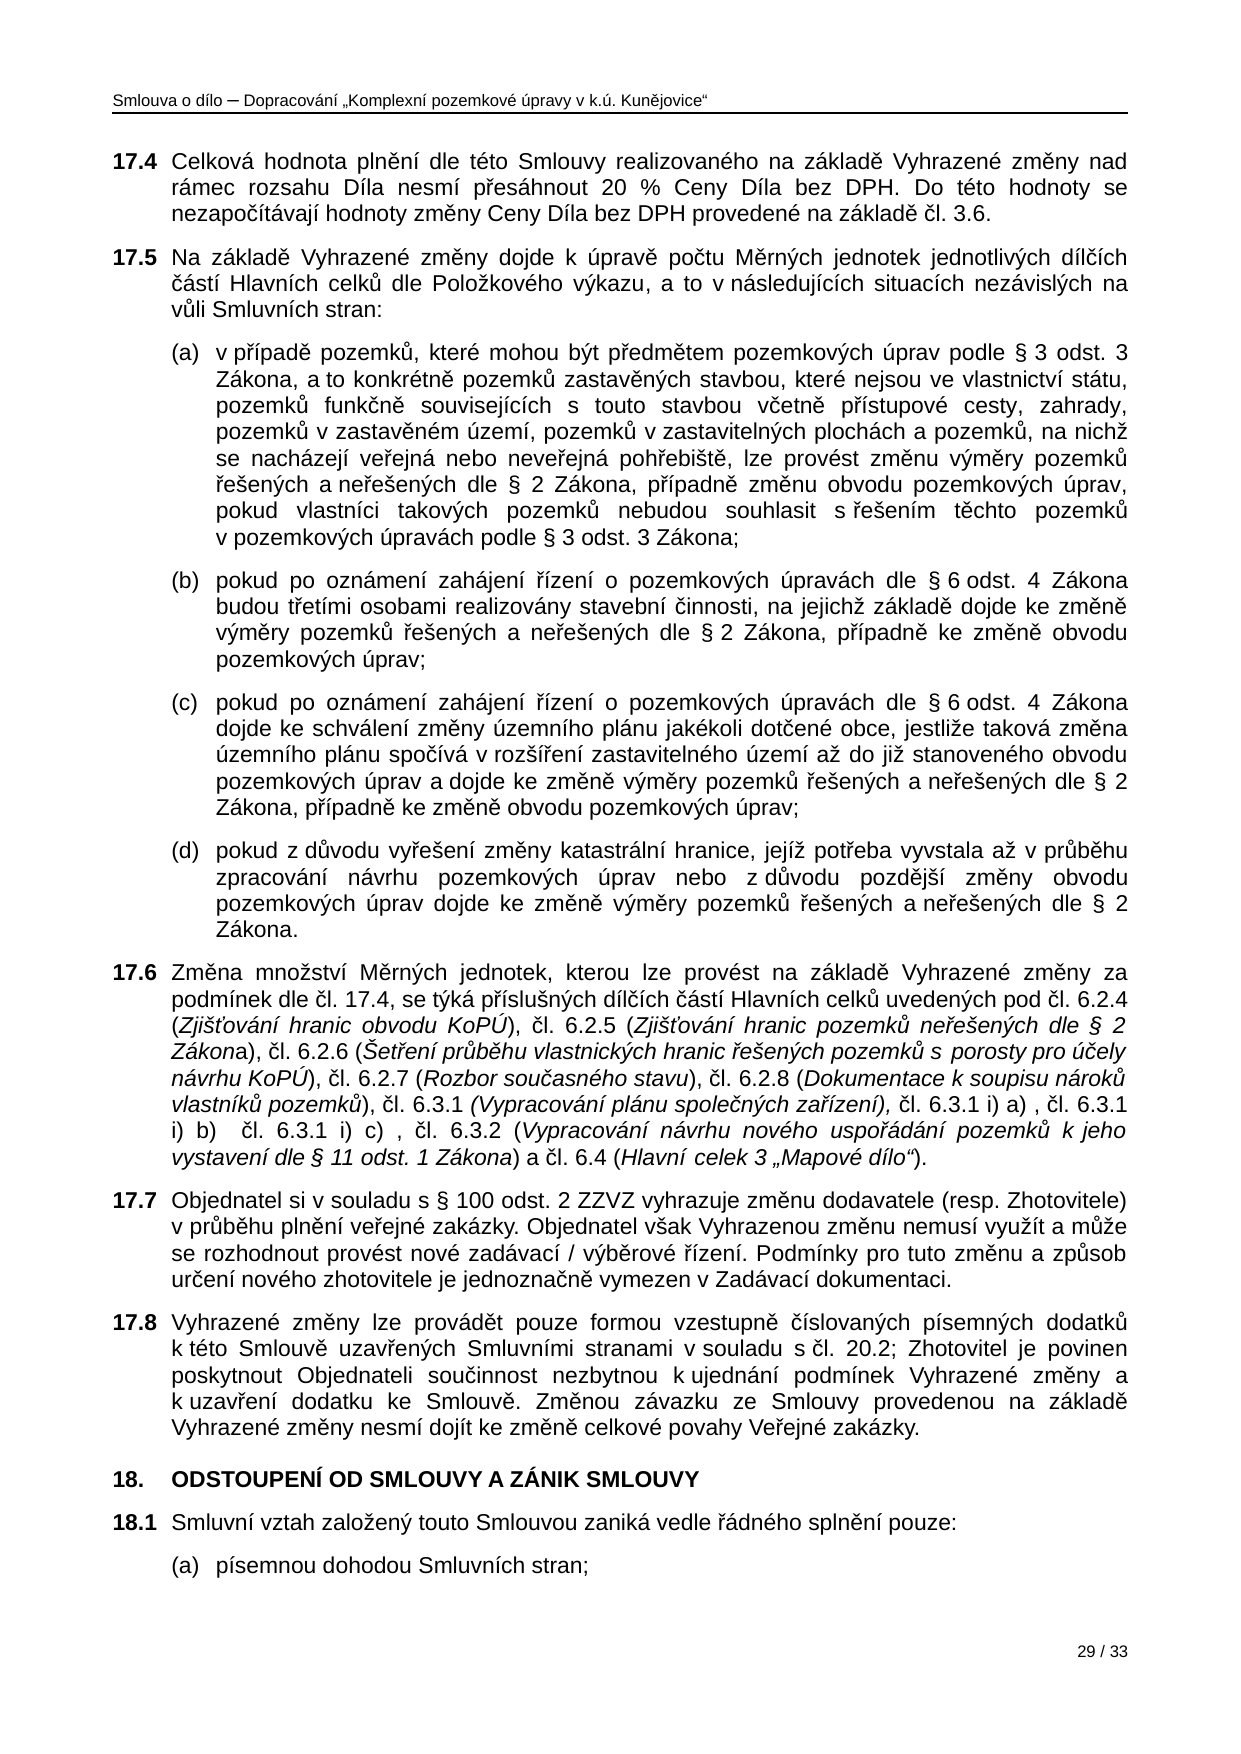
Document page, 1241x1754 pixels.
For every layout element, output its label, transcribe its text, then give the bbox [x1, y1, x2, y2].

text Změna množství Měrných jednotek, kterou lze provést na základě Vyhrazené změny za podmínek dle čl. 17.4, se týká příslušných dílčích částí Hlavních celků uvedených pod čl. 6.2.4 (Zjišťování hranic obvodu KoPÚ), čl. 6.2.5 (Zjišťování hranic pozemků neřešených dle § 2 Zákona), čl. 6.2.6 (Šetření průběhu vlastnických hranic řešených pozemků s porosty pro účely návrhu KoPÚ), čl. 6.2.7 (Rozbor současného stavu), čl. 6.2.8 (Dokumentace k soupisu nároků vlastníků pozemků), čl. 6.3.1 (Vypracování plánu společných zařízení), čl. 6.3.1 i) a), čl. 6.3.1 i) b), čl. 6.3.1 i) c), čl. 6.3.2 (Vypracování návrhu nového uspořádání pozemků k jeho vystavení dle § 11 odst. 1 Zákona) a čl. 6.4 (Hlavní celek 3 „Mapové dílo“). [112, 959, 1128, 1170]
list pokud po oznámení zahájení řízení o pozemkových úpravách dle § 6 odst. 4 Zákona budou třetími osobami realizovány stavební činnosti, na jejichž základě dojde ke změně výměry pozemků řešených a neřešených dle § 2 Zákona, případně ke změně obvodu pozemkových úprav; [171, 567, 1128, 672]
text Objednatel si v souladu s § 100 odst. 2 ZZVZ vyhrazuje změnu dodavatele (resp. Zhotovitele) v průběhu plnění veřejné zakázky. Objednatel však Vyhrazenou změnu nemusí využít a může se rozhodnout provést nové zadávací / výběrové řízení. Podmínky pro tuto změnu a způsob určení nového zhotovitele je jednoznačně vymezen v Zadávací dokumentaci. [112, 1187, 1128, 1292]
text Vyhrazené změny lze provádět pouze formou vzestupně číslovaných písemných dodatků k této Smlouvě uzavřených Smluvními stranami v souladu s čl. 20.2; Zhotovitel je povinen poskytnout Objednateli součinnost nezbytnou k ujednání podmínek Vyhrazené změny a k uzavření dodatku ke Smlouvě. Změnou závazku ze Smlouvy provedenou na základě Vyhrazené změny nesmí dojít ke změně celkové povahy Veřejné zakázky. [112, 1309, 1128, 1441]
list písemnou dohodou Smluvních stran; [171, 1552, 1128, 1578]
text Smluvní vztah založený touto Smlouvou zaniká vedle řádného splnění pouze: [112, 1509, 1128, 1535]
text Na základě Vyhrazené změny dojde k úpravě počtu Měrných jednotek jednotlivých dílčích částí Hlavních celků dle Položkového výkazu, a to v následujících situacích nezávislých na vůli Smluvních stran: [112, 243, 1128, 322]
text ODSTOUPENÍ OD SMLOUVY a zánik smlouvy [112, 1466, 1128, 1492]
list v případě pozemků, které mohou být předmětem pozemkových úprav podle § 3 odst. 3 Zákona, a to konkrétně pozemků zastavěných stavbou, které nejsou ve vlastnictví státu, pozemků funkčně souvisejících s touto stavbou včetně přístupové cesty, zahrady, pozemků v zastavěném území, pozemků v zastavitelných plochách a pozemků, na nichž se nacházejí veřejná nebo neveřejná pohřebiště, lze provést změnu výměry pozemků řešených a neřešených dle § 2 Zákona, případně změnu obvodu pozemkových úprav, pokud vlastníci takových pozemků nebudou souhlasit s řešením těchto pozemků v pozemkových úpravách podle § 3 odst. 3 Zákona; [171, 339, 1128, 550]
text Celková hodnota plnění dle této Smlouvy realizovaného na základě Vyhrazené změny nad rámec rozsahu Díla nesmí přesáhnout 20 % Ceny Díla bez DPH. Do této hodnoty se nezapočítávají hodnoty změny Ceny Díla bez DPH provedené na základě čl. 3.6. [112, 148, 1128, 227]
list pokud z důvodu vyřešení změny katastrální hranice, jejíž potřeba vyvstala až v průběhu zpracování návrhu pozemkových úprav nebo z důvodu pozdější změny obvodu pozemkových úprav dojde ke změně výměry pozemků řešených a neřešených dle § 2 Zákona. [171, 837, 1128, 943]
list pokud po oznámení zahájení řízení o pozemkových úpravách dle § 6 odst. 4 Zákona dojde ke schválení změny územního plánu jakékoli dotčené obce, jestliže taková změna územního plánu spočívá v rozšíření zastavitelného území až do již stanoveného obvodu pozemkových úprav a dojde ke změně výměry pozemků řešených a neřešených dle § 2 Zákona, případně ke změně obvodu pozemkových úprav; [171, 689, 1128, 821]
